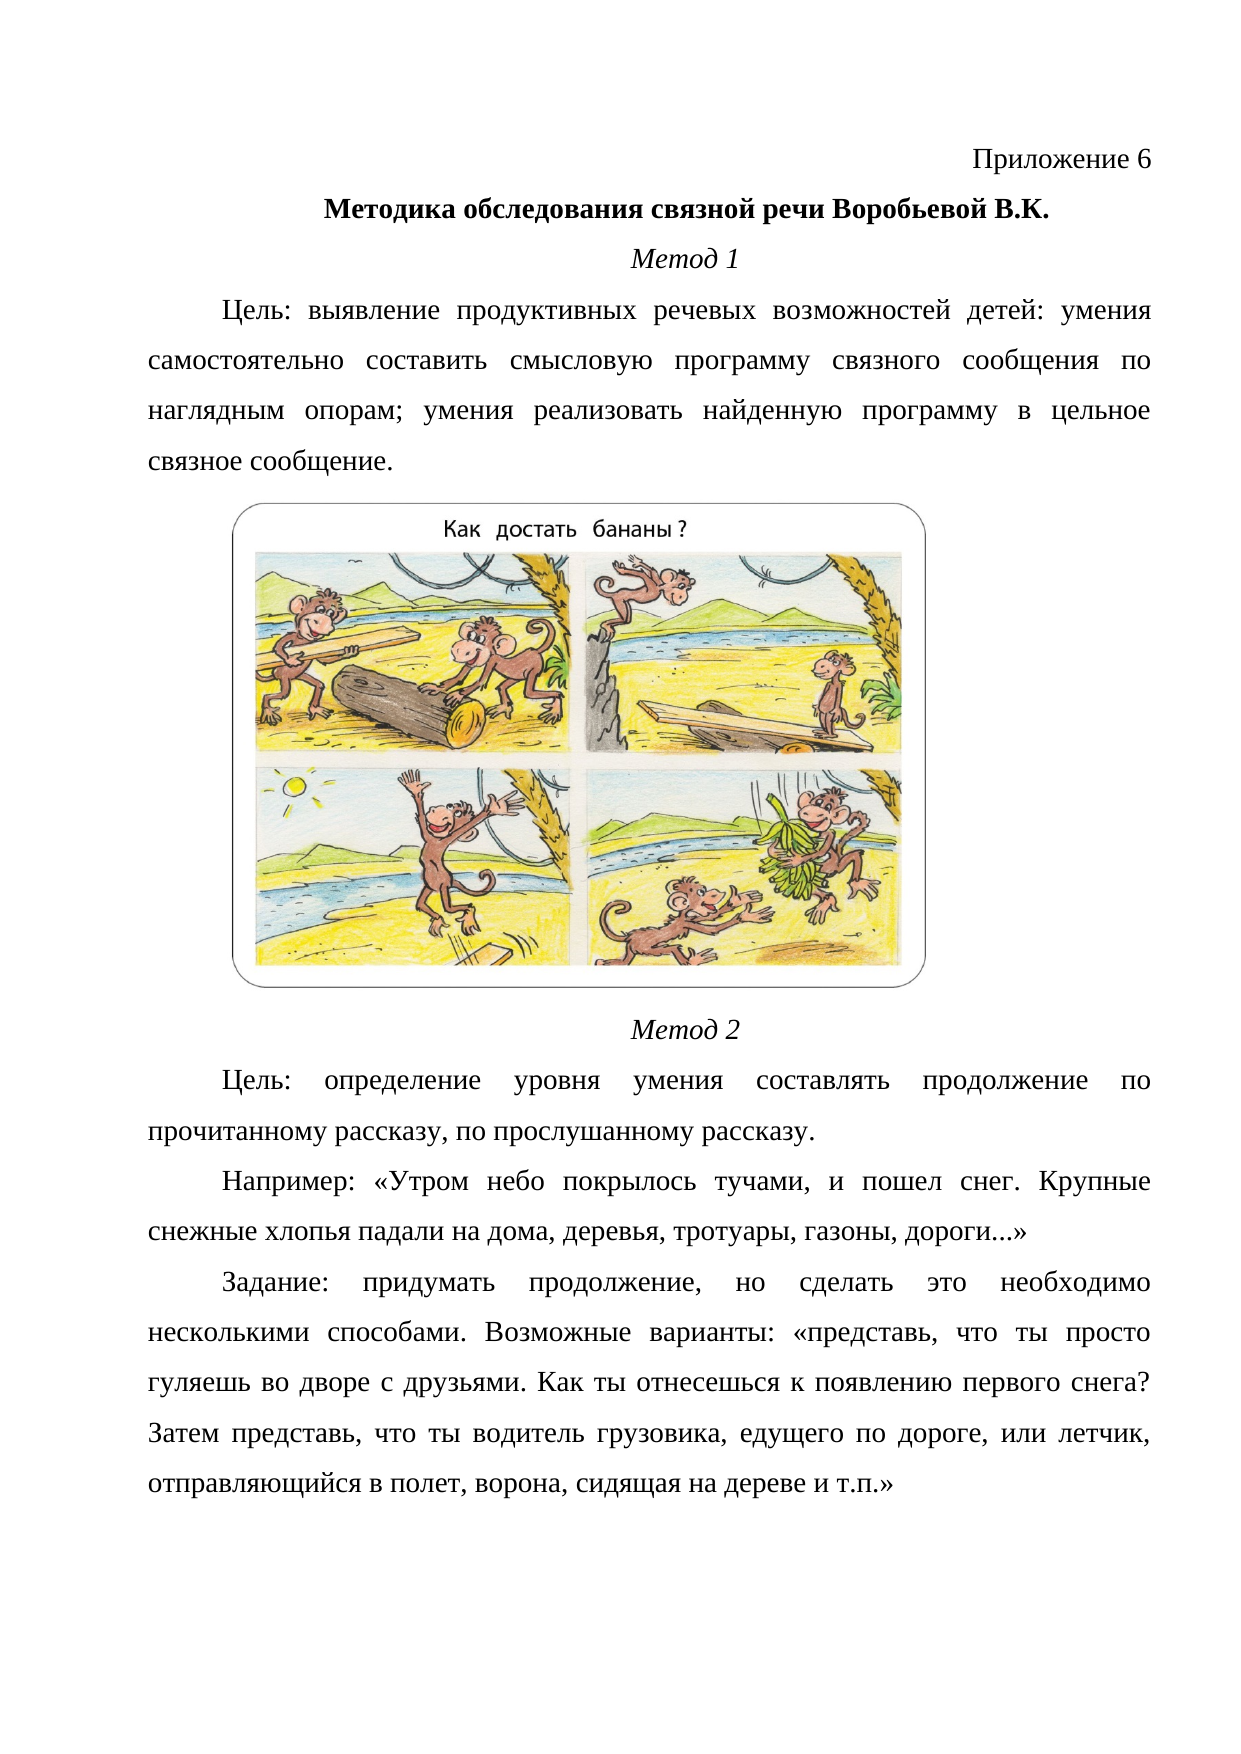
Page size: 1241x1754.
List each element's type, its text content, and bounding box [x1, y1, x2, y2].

text Приложение 6 [222, 141, 1152, 174]
text Например: «Утром небо покрылось тучами, и пошел снег. Крупные снежные хлопья падали на дома, деревья, тротуары, газоны, дороги...» [148, 1163, 1152, 1247]
picture [221, 493, 937, 996]
text Цель: определение уровня умения составлять продолжение по прочитанному рассказу, по прослушанному рассказу. [148, 1062, 1152, 1146]
text Цель: выявление продуктивных речевых возможностей детей: умения самостоятельно составить смысловую программу связного сообщения по наглядным опорам; умения реализовать найденную программу в цельное связное сообщение. [148, 292, 1152, 476]
text Задание: придумать продолжение, но сделать это необходимо несколькими способами. Возможные варианты: «представь, что ты просто гуляешь во дворе с друзьями. Как ты отнесешься к появлению первого снега? Затем представь, что ты водитель грузовика, едущего по дороге, или летчик, отправляющийся в полет, ворона, сидящая на дереве и т.п.» [148, 1264, 1152, 1498]
text Метод 2 [148, 1012, 1152, 1046]
text Методика обследования связной речи Воробьевой В.К. [148, 191, 1152, 225]
text Метод 1 [148, 242, 1152, 275]
